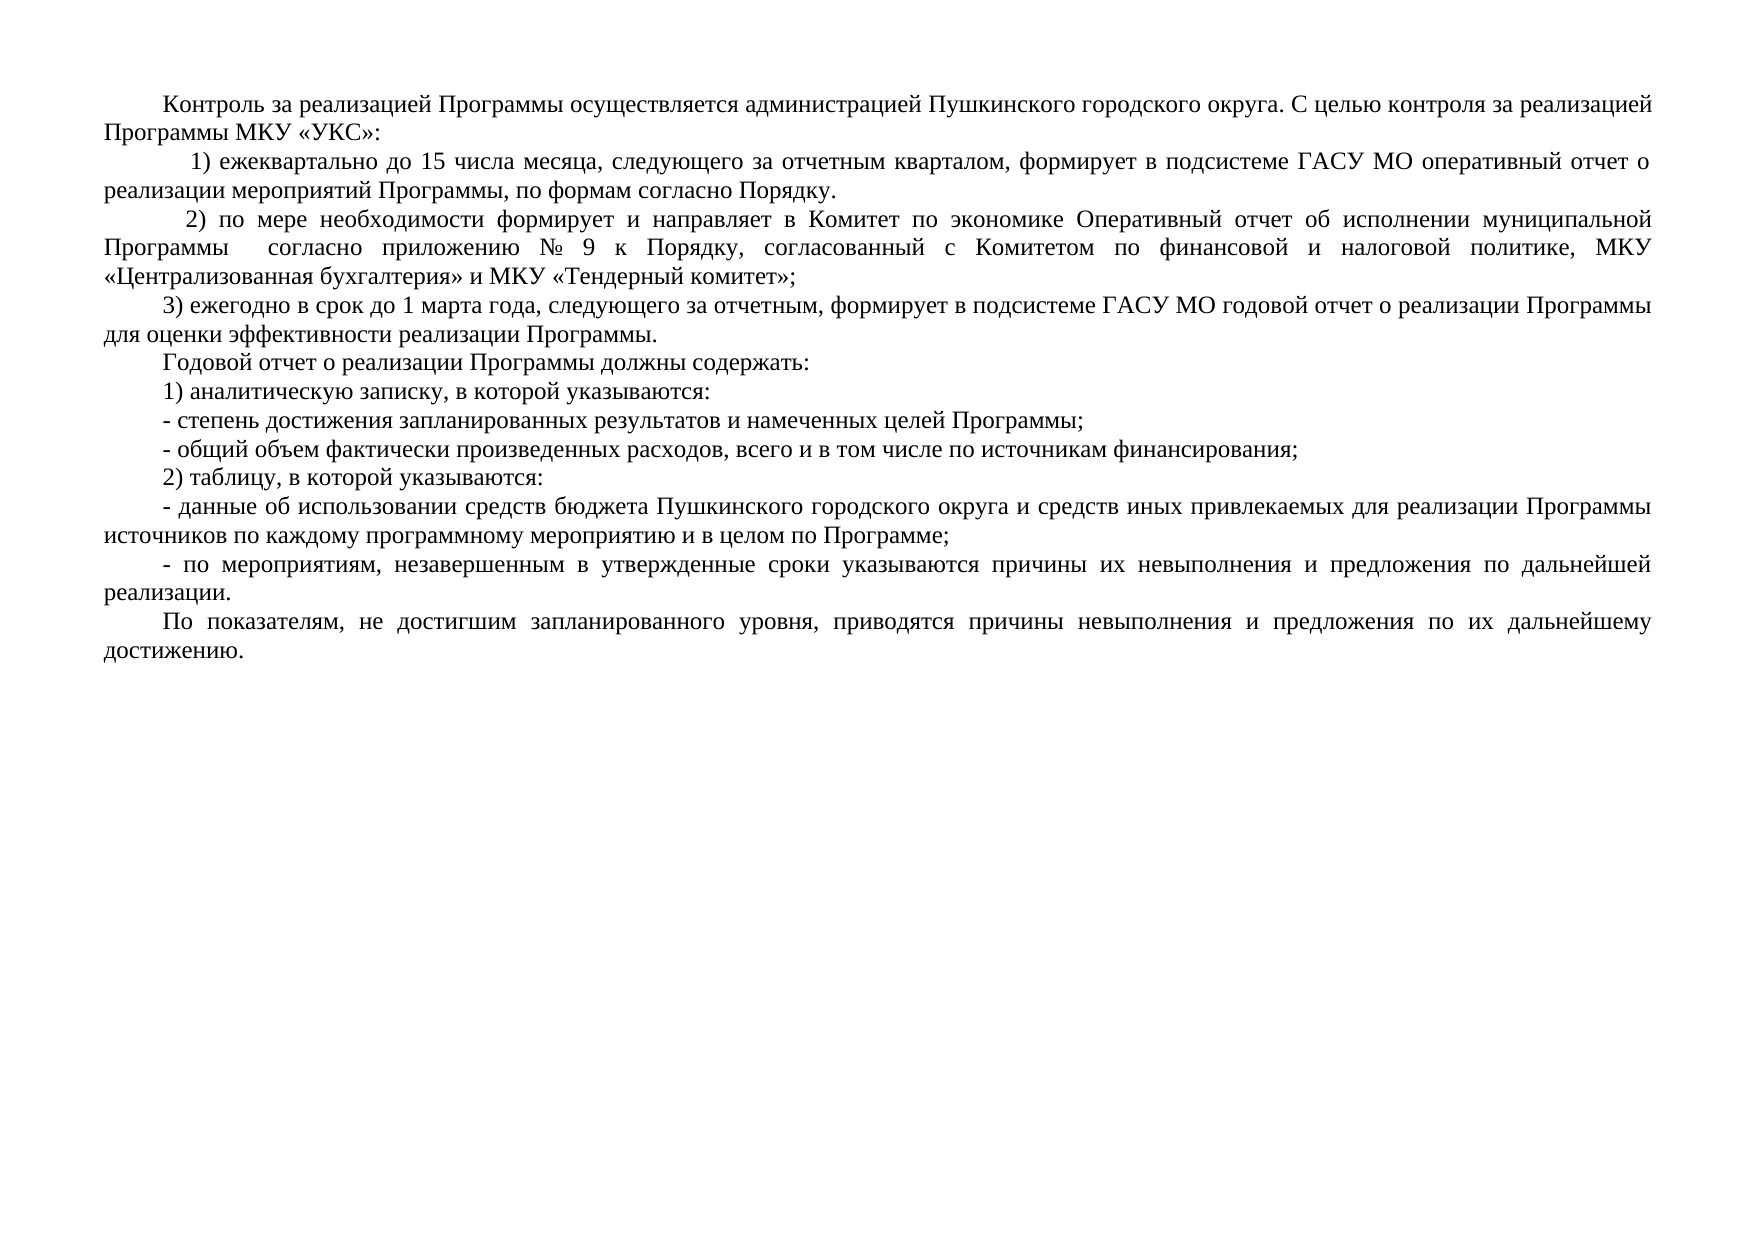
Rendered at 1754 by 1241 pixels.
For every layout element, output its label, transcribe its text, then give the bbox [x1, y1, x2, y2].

text - данные об использовании средств бюджета Пушкинского городского округа и средств иных привлекаемых для реализации Программы источников по каждому программному мероприятию и в целом по Программе; [103, 491, 1653, 549]
list - степень достижения запланированных результатов и намеченных целей Программы; [103, 405, 1653, 434]
list - общий объем фактически произведенных расходов, всего и в том числе по источникам финансирования; [103, 434, 1653, 462]
text 3) ежегодно в срок до 1 марта года, следующего за отчетным, формирует в подсистеме ГАСУ МО годовой отчет о реализации Программы для оценки эффективности реализации Программы. [103, 290, 1653, 347]
text - по мероприятиям, незавершенным в утвержденные сроки указываются причины их невыполнения и предложения по дальнейшей реализации. [103, 549, 1653, 606]
text По показателям, не достигшим запланированного уровня, приводятся причины невыполнения и предложения по их дальнейшему достижению. [103, 606, 1653, 664]
text 2) по мере необходимости формирует и направляет в Комитет по экономике Оперативный отчет об исполнении муниципальной Программы согласно приложению № 9 к Порядку, согласованный с Комитетом по финансовой и налоговой политике, МКУ «Централизованная бухгалтерия» и МКУ «Тендерный комитет»; [103, 204, 1653, 290]
text Контроль за реализацией Программы осуществляется администрацией Пушкинского городского округа. С целью контроля за реализацией Программы МКУ «УКС»: [103, 89, 1653, 146]
text 1) ежеквартально до 15 числа месяца, следующего за отчетным кварталом, формирует в подсистеме ГАСУ МО оперативный отчет о реализации мероприятий Программы, по формам согласно Порядку. [103, 146, 1653, 204]
list 1) аналитическую записку, в которой указываются: [103, 376, 1653, 405]
text Годовой отчет о реализации Программы должны содержать: [103, 347, 1653, 376]
text 2) таблицу, в которой указываются: [103, 462, 1653, 491]
